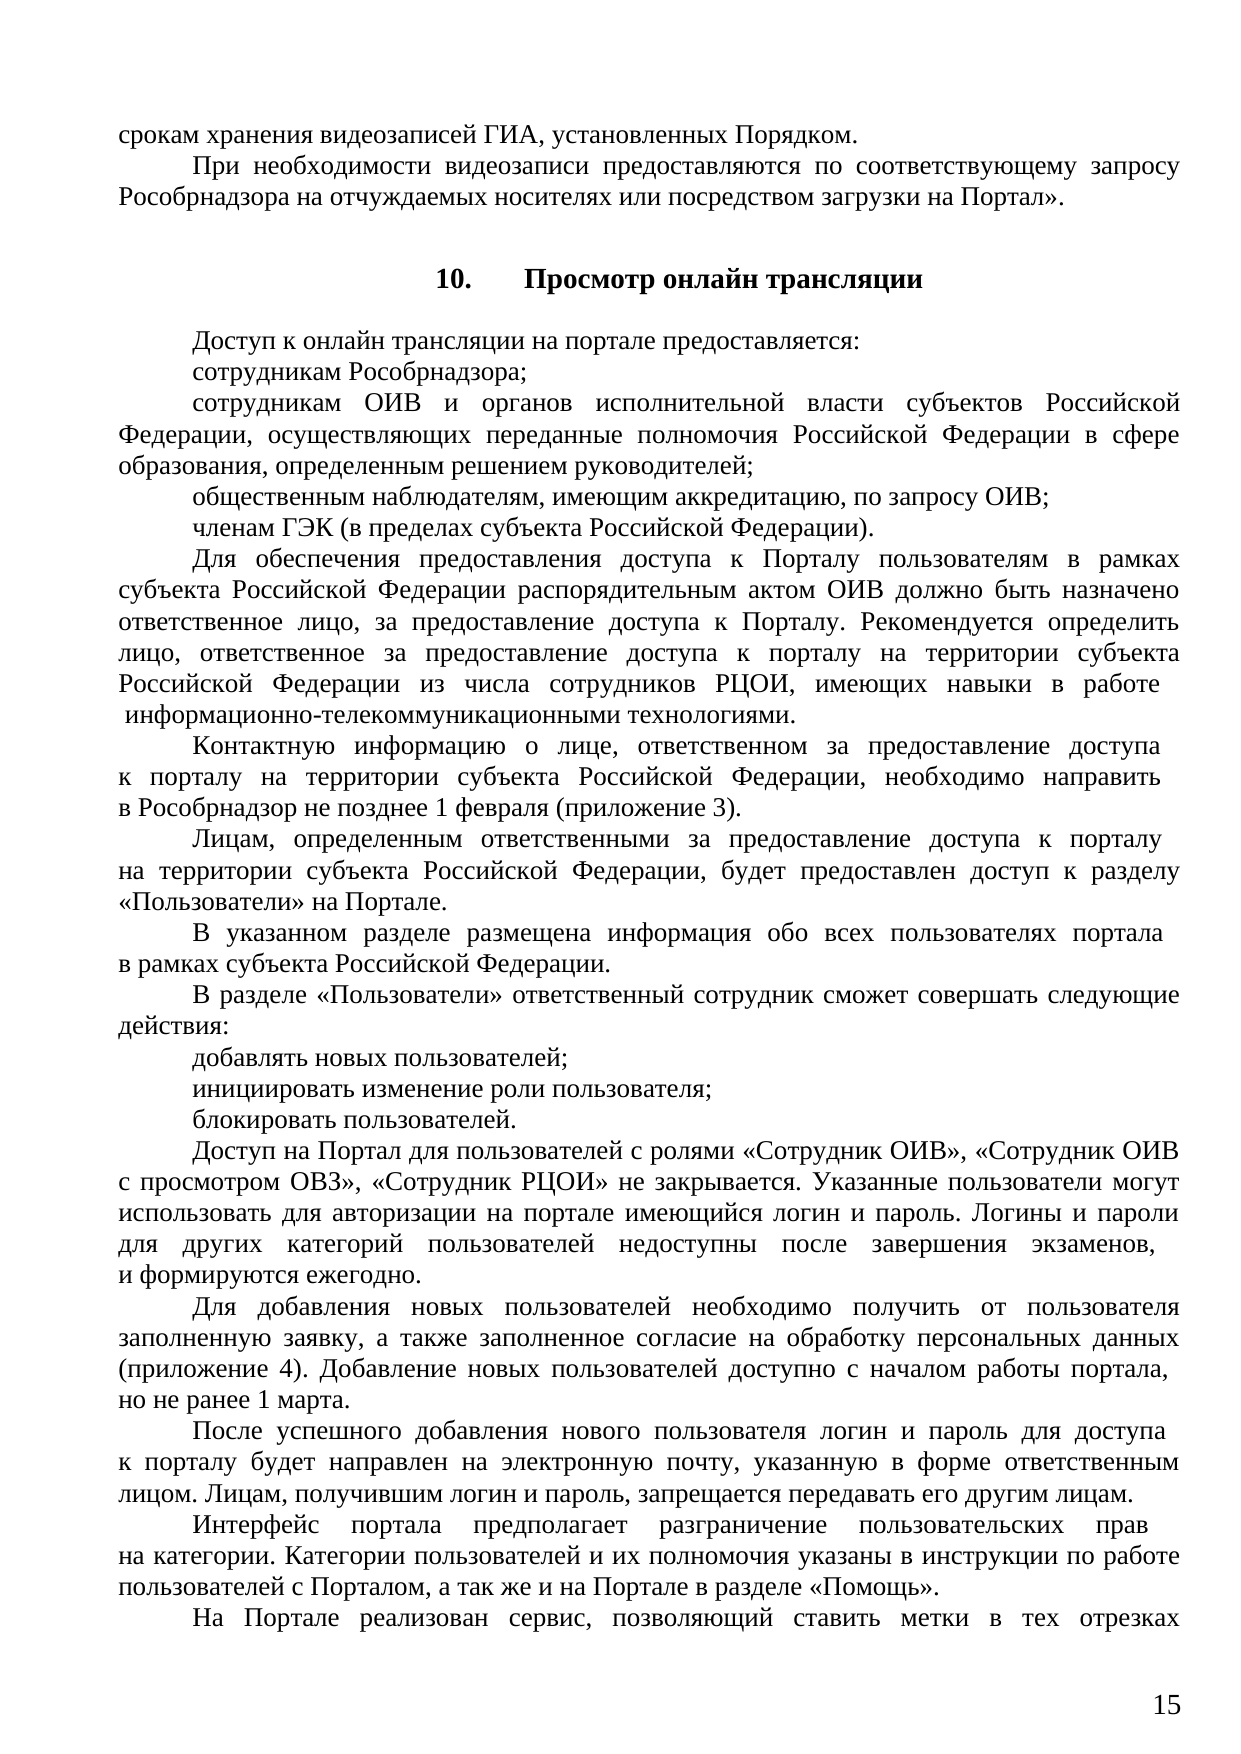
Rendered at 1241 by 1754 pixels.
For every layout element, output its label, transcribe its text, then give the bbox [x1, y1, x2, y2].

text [118, 1601, 1181, 1632]
text Контактную информацию о лице, ответственном за предоставление доступа к порталу на территории субъекта Российской Федерации, необходимо направить в Рособрнадзор не позднее 1 февраля (приложение 3). [118, 729, 1181, 823]
text Доступ на Портал для пользователей с ролями «Сотрудник ОИВ», «Сотрудник ОИВ с просмотром ОВЗ», «Сотрудник РЦОИ» не закрывается. Указанные пользователи могут использовать для авторизации на портале имеющийся логин и пароль. Логины и пароли для других категорий пользователей недоступны после завершения экзаменов, и формируются ежегодно. [118, 1134, 1181, 1290]
text Доступ к онлайн трансляции на портале предоставляется: [118, 324, 1181, 355]
text Для добавления новых пользователей необходимо получить от пользователя заполненную заявку, а также заполненное согласие на обработку персональных данных (приложение 4). Добавление новых пользователей доступно с началом работы портала, но не ранее 1 марта. [118, 1290, 1181, 1414]
text В указанном разделе размещена информация обо всех пользователях портала в рамках субъекта Российской Федерации. [118, 916, 1181, 978]
text общественным наблюдателям, имеющим аккредитацию, по запросу ОИВ; [118, 480, 1181, 511]
text инициировать изменение роли пользователя; [118, 1072, 1181, 1103]
text блокировать пользователей. [118, 1103, 1181, 1134]
text добавлять новых пользователей; [118, 1041, 1181, 1072]
text членам ГЭК (в пределах субъекта Российской Федерации). [118, 511, 1181, 542]
text сотрудникам ОИВ и органов исполнительной власти субъектов Российской Федерации, осуществляющих переданные полномочия Российской Федерации в сфере образования, определенным решением руководителей; [118, 387, 1181, 480]
text После успешного добавления нового пользователя логин и пароль для доступа к порталу будет направлен на электронную почту, указанную в форме ответственным лицом. Лицам, получившим логин и пароль, запрещается передавать его другим лицам. [118, 1414, 1181, 1508]
text При необходимости видеозаписи предоставляются по соответствующему запросу Рособрнадзора на отчуждаемых носителях или посредством загрузки на Портал». [118, 149, 1181, 212]
subtitle Просмотр онлайн трансляции [118, 262, 1181, 295]
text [118, 118, 1181, 149]
text Лицам, определенным ответственными за предоставление доступа к порталу на территории субъекта Российской Федерации, будет предоставлен доступ к разделу «Пользователи» на Портале. [118, 823, 1181, 916]
text В разделе «Пользователи» ответственный сотрудник сможет совершать следующие действия: [118, 978, 1181, 1041]
text Для обеспечения предоставления доступа к Порталу пользователям в рамках субъекта Российской Федерации распорядительным актом ОИВ должно быть назначено ответственное лицо, за предоставление доступа к Порталу. Рекомендуется определить лицо, ответственное за предоставление доступа к порталу на территории субъекта Российской Федерации из числа сотрудников РЦОИ, имеющих навыки в работе информационно-телекоммуникационными технологиями. [118, 542, 1181, 729]
text сотрудникам Рособрнадзора; [118, 355, 1181, 387]
text Интерфейс портала предполагает разграничение пользовательских прав на категории. Категории пользователей и их полномочия указаны в инструкции по работе пользователей с Порталом, а так же и на Портале в разделе «Помощь». [118, 1508, 1181, 1601]
